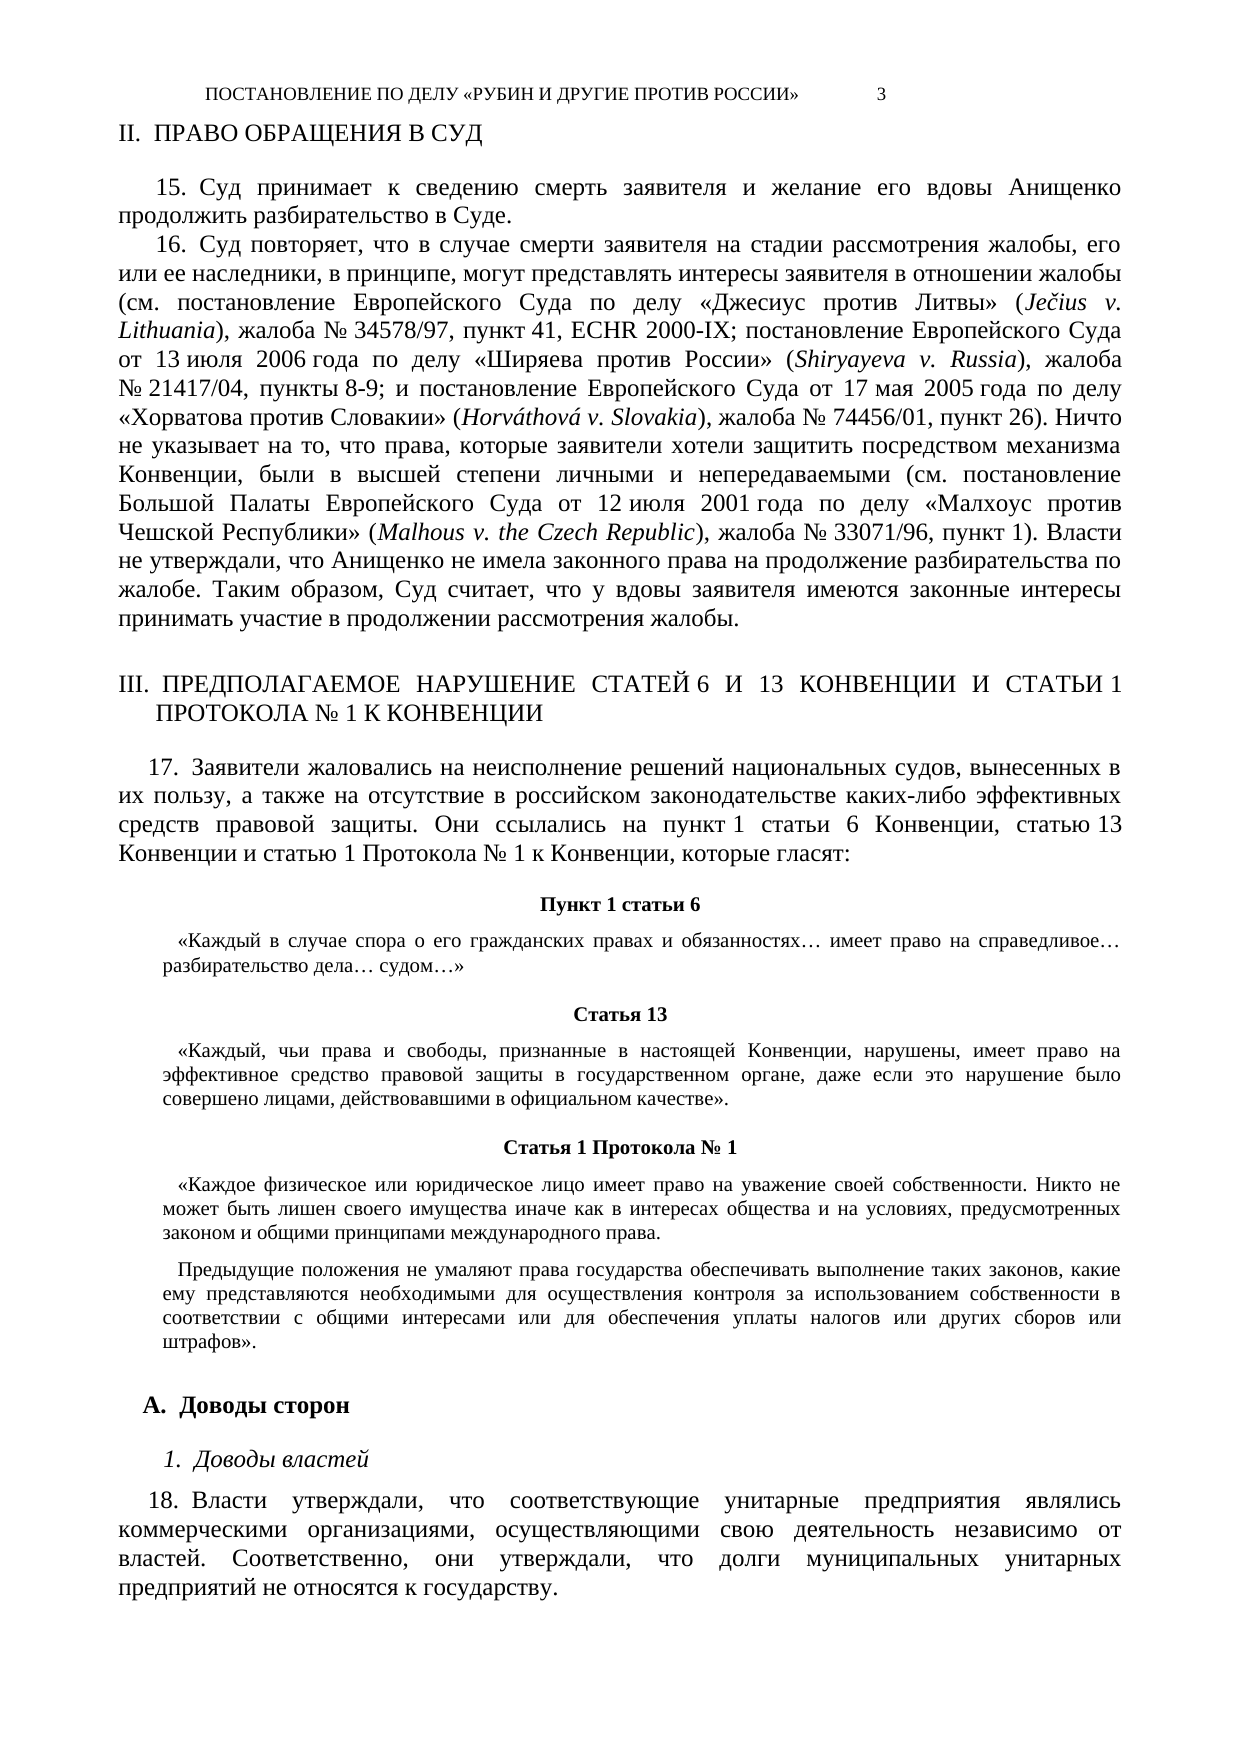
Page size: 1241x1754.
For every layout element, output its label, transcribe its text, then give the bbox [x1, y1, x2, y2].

title Пункт 1 статьи 6 [118, 892, 1122, 916]
title Статья 13 [118, 1002, 1122, 1026]
text «Каждый, чьи права и свободы, признанные в настоящей Конвенции, нарушены, имеет право на эффективное средство правовой защиты в государственном органе, даже если это нарушение было совершено лицами, действовавшими в официальном качестве». [162, 1038, 1122, 1110]
text 18. Власти утверждали, что соответствующие унитарные предприятия являлись коммерческими организациями, осуществляющими свою деятельность независимо от властей. Соответственно, они утверждали, что долги муниципальных унитарных предприятий не относятся к государству. [118, 1485, 1122, 1600]
title Статья 1 Протокола № 1 [118, 1135, 1122, 1159]
subtitle III. ПРЕДПОЛАГАЕМОЕ НАРУШЕНИЕ СТАТЕЙ 6 И 13 КОНВЕНЦИИ И СТАТЬИ 1 ПРОТОКОЛА № 1 К КОНВЕНЦИИ [118, 669, 1122, 727]
subtitle 1. Доводы властей [163, 1444, 1122, 1473]
subtitle II. ПРАВО ОБРАЩЕНИЯ В СУД [118, 118, 1122, 147]
text «Каждый в случае спора о его гражданских правах и обязанностях… имеет право на справедливое… разбирательство дела… судом…» [162, 928, 1122, 977]
subtitle A. Доводы сторон [142, 1390, 1122, 1419]
text 15. Суд принимает к сведению смерть заявителя и желание его вдовы Анищенко продолжить разбирательство в Суде. [118, 172, 1122, 229]
text Предыдущие положения не умаляют права государства обеспечивать выполнение таких законов, какие ему представляются необходимыми для осуществления контроля за использованием собственности в соответствии с общими интересами или для обеспечения уплаты налогов или других сборов или штрафов». [162, 1257, 1122, 1353]
text «Каждое физическое или юридическое лицо имеет право на уважение своей собственности. Никто не может быть лишен своего имущества иначе как в интересах общества и на условиях, предусмотренных законом и общими принципами международного права. [162, 1172, 1122, 1244]
text 17. Заявители жаловались на неисполнение решений национальных судов, вынесенных в их пользу, а также на отсутствие в российском законодательстве каких-либо эффективных средств правовой защиты. Они ссылались на пункт 1 статьи 6 Конвенции, статью 13 Конвенции и статью 1 Протокола № 1 к Конвенции, которые гласят: [118, 752, 1122, 867]
